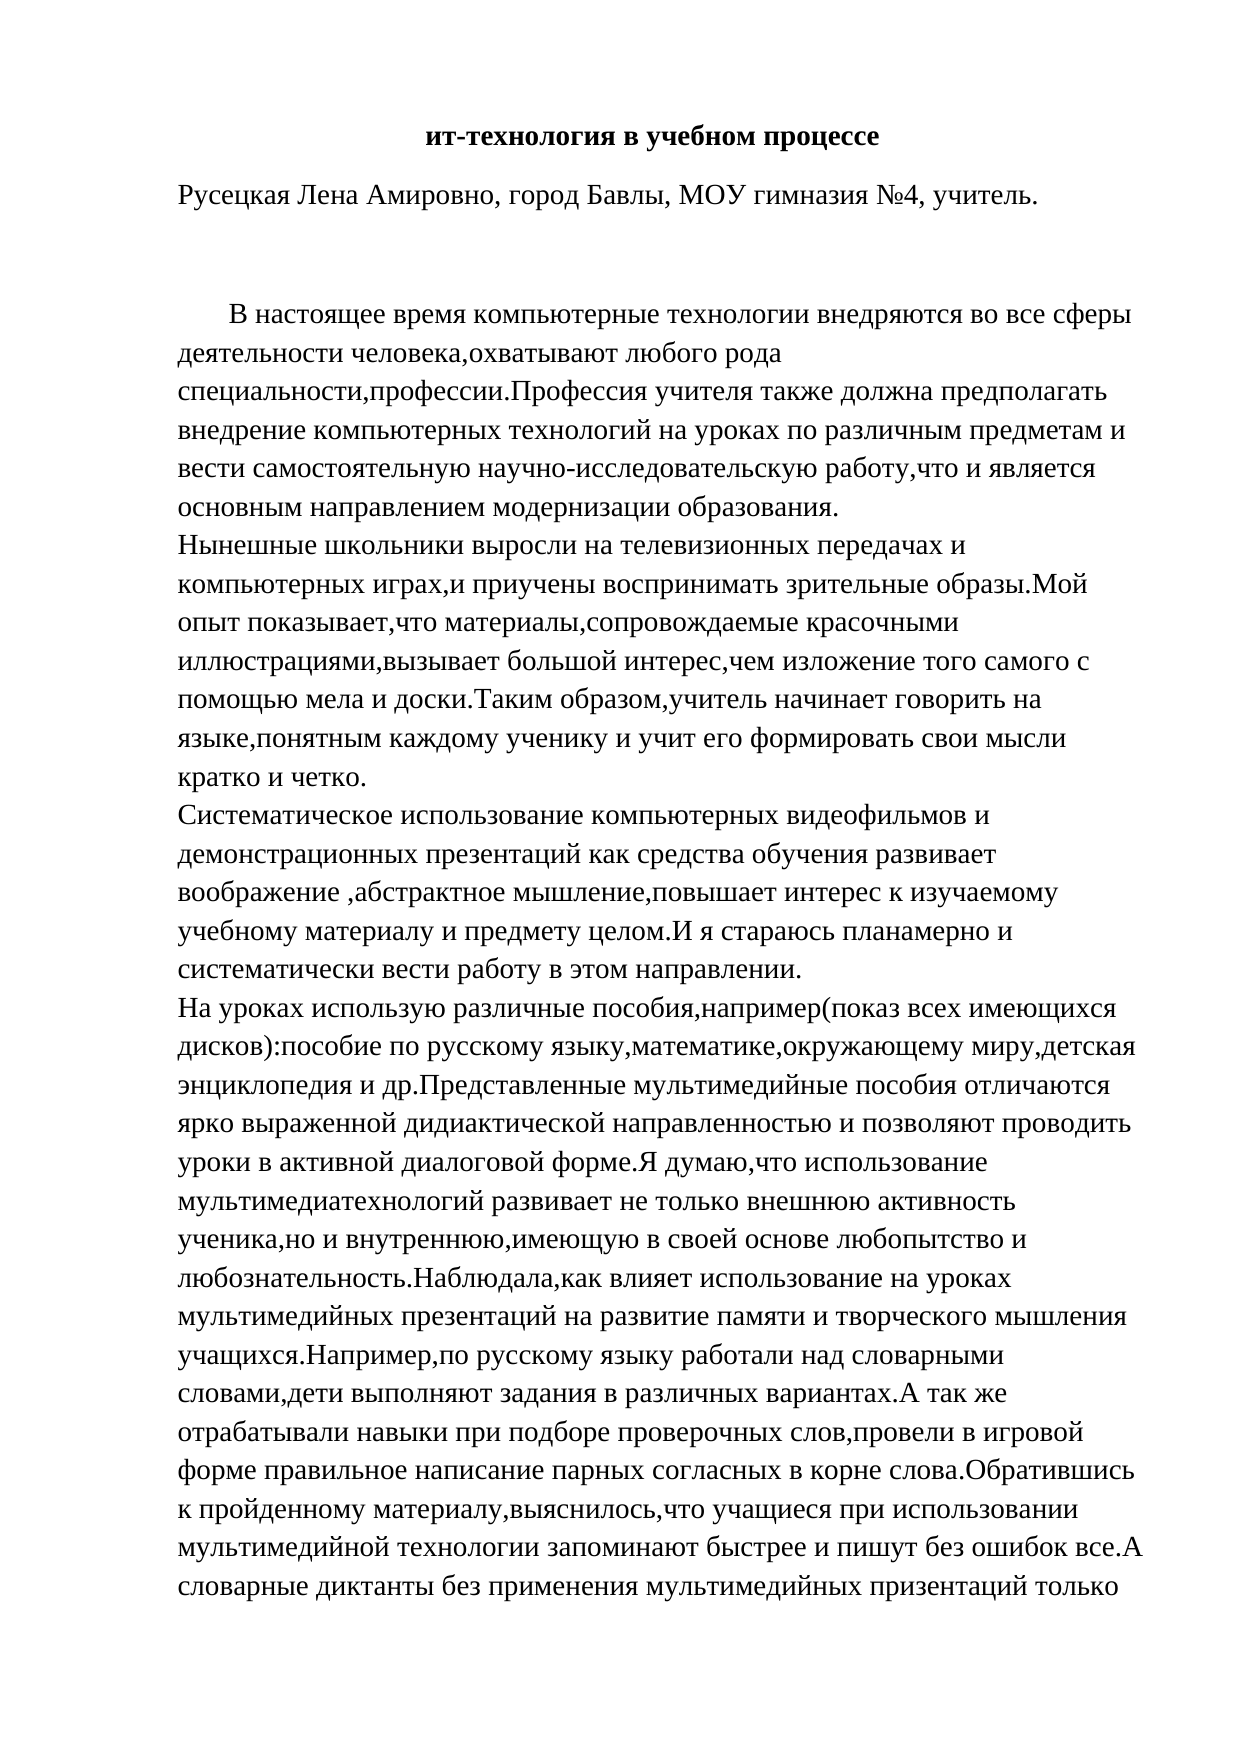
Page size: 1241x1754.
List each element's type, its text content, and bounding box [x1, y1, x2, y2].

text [177, 296, 1152, 1602]
text ит-технология в учебном процессе [177, 118, 1152, 152]
text Русецкая Лена Амировно, город Бавлы, МОУ гимназия №4, учитель. [177, 177, 1152, 211]
